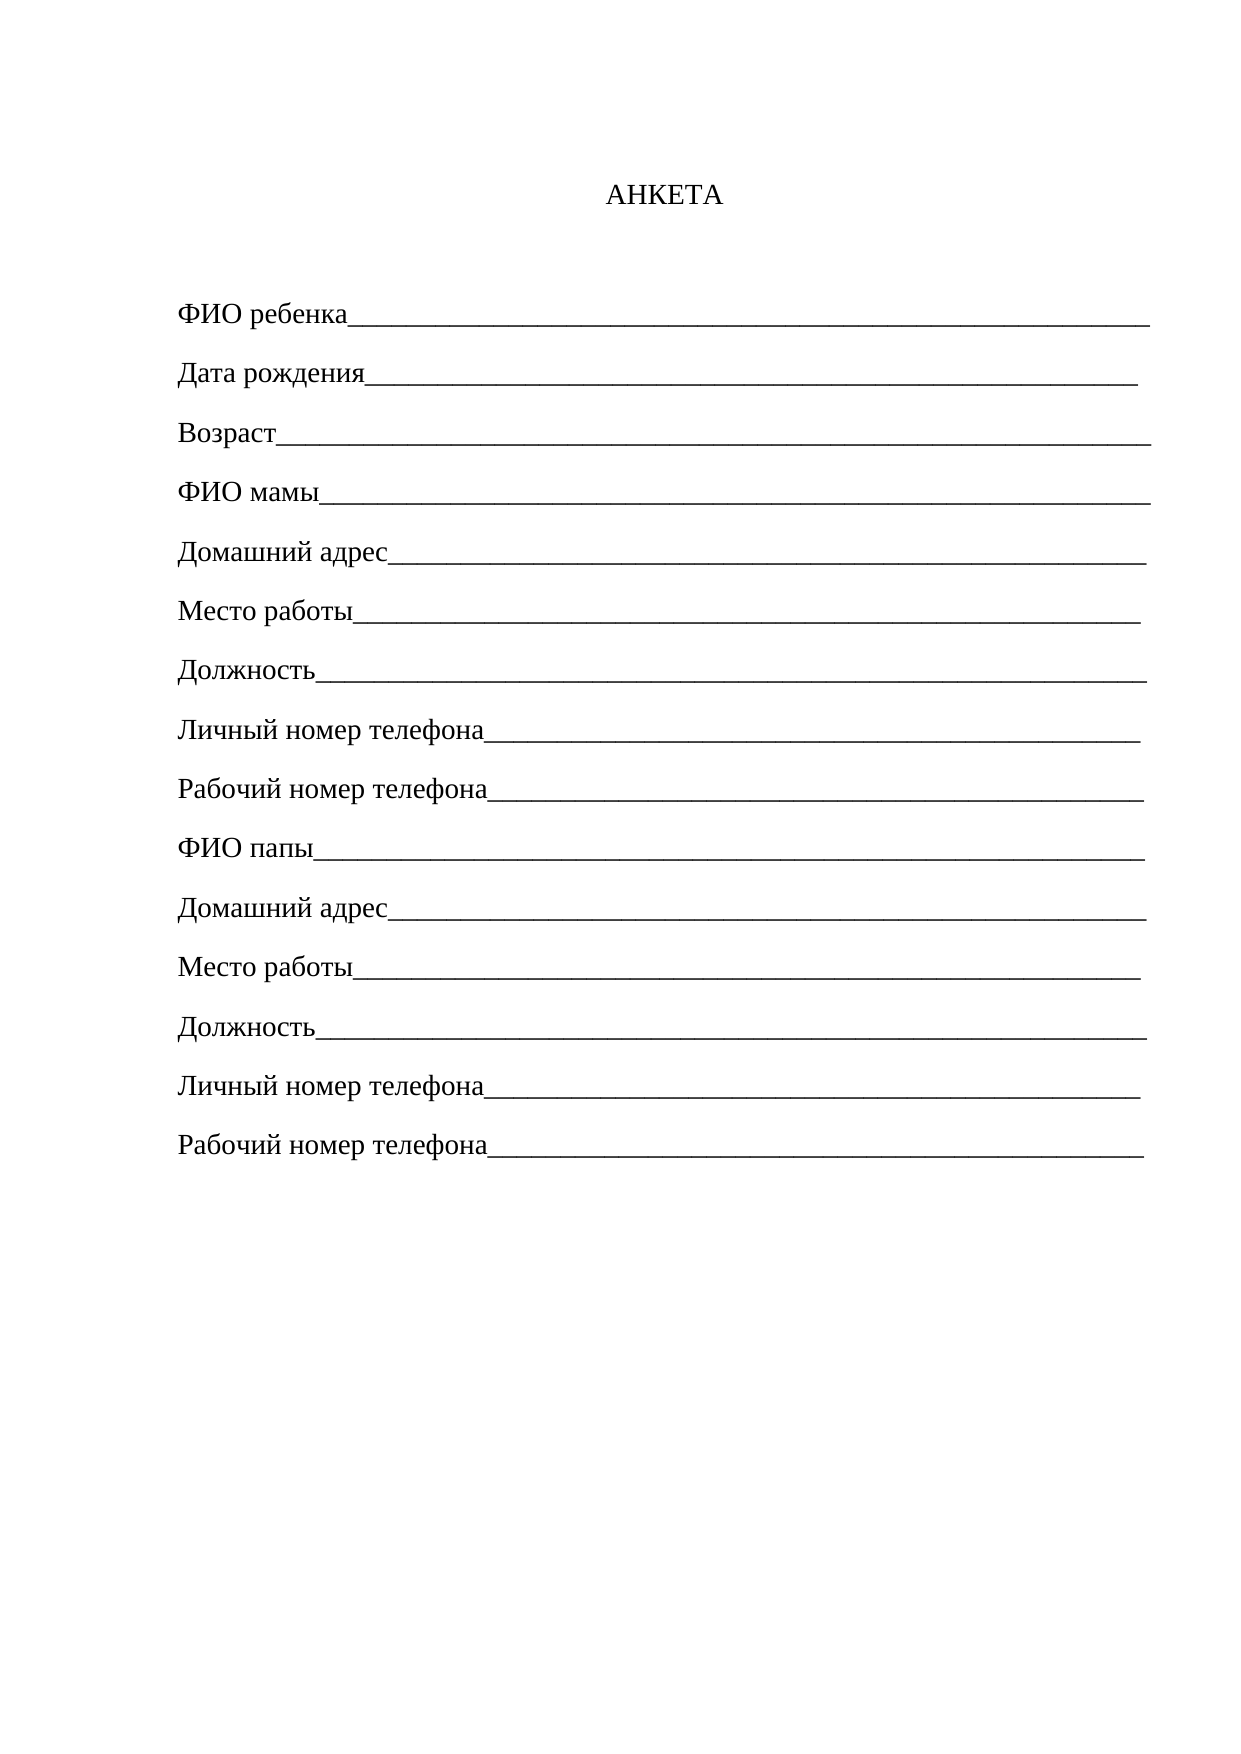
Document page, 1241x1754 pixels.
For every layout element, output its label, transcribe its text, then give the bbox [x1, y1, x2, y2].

text ФИО ребенка_______________________________________________________ [177, 296, 1152, 330]
text ФИО папы_________________________________________________________ [177, 831, 1152, 864]
text АНКЕТА [177, 177, 1152, 211]
text ФИО мамы_________________________________________________________ [177, 474, 1152, 508]
text Место работы______________________________________________________ [177, 949, 1152, 983]
text Возраст____________________________________________________________ [177, 415, 1152, 448]
text Личный номер телефона_____________________________________________ [177, 1068, 1152, 1102]
text Личный номер телефона_____________________________________________ [177, 712, 1152, 745]
text Место работы______________________________________________________ [177, 593, 1152, 627]
text Дата рождения_____________________________________________________ [177, 356, 1152, 389]
text Домашний адрес____________________________________________________ [177, 890, 1152, 923]
text Домашний адрес____________________________________________________ [177, 534, 1152, 567]
text Рабочий номер телефона_____________________________________________ [177, 1127, 1152, 1161]
text Рабочий номер телефона_____________________________________________ [177, 771, 1152, 805]
text Должность_________________________________________________________ [177, 652, 1152, 686]
text Должность_________________________________________________________ [177, 1009, 1152, 1042]
